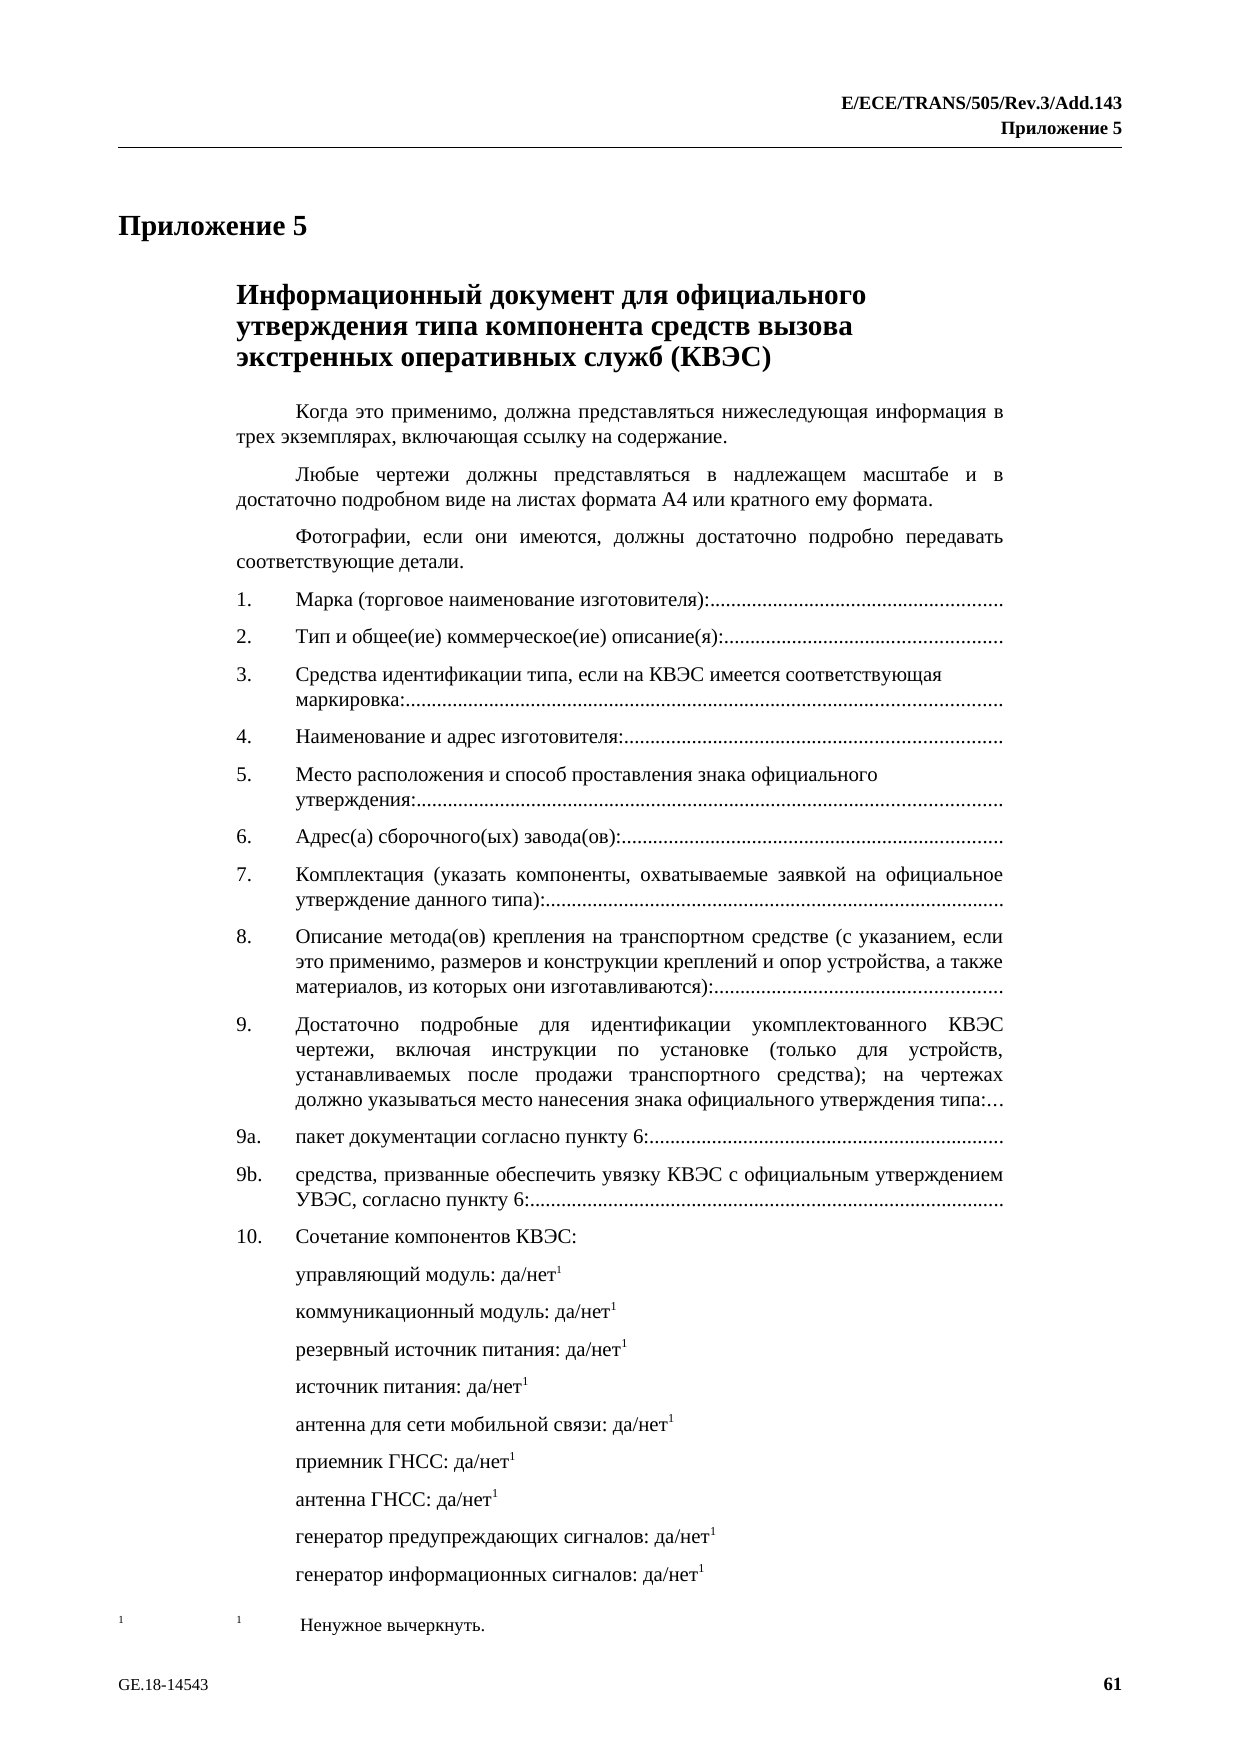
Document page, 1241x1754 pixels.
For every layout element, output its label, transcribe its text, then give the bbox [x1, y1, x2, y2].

text 1. Марка (торговое наименование изготовителя): [236, 586, 1004, 611]
text антенна для сети мобильной связи: да/нет1 [236, 1411, 1004, 1436]
text 3. Средства идентификации типа, если на КВЭС имеется соответствующая маркировка: [236, 661, 1004, 711]
text коммуникационный модуль: да/нет1 [236, 1298, 1004, 1323]
text 9. Достаточно подробные для идентификации укомплектованного КВЭС чертежи, включая инструкции по установке (только для устройств, устанавливаемых после продажи транспортного средства); на чертежах должно указываться место нанесения знака официального утверждения типа: [236, 1011, 1004, 1111]
text генератор информационных сигналов: да/нет1 [236, 1561, 1004, 1586]
text 5. Место расположения и способ проставления знака официального утверждения: [236, 761, 1004, 811]
text генератор предупреждающих сигналов: да/нет1 [236, 1523, 1004, 1548]
text 2. Тип и общее(ие) коммерческое(ие) описание(я): [236, 623, 1004, 648]
text 6. Адрес(а) сборочного(ых) завода(ов): [236, 823, 1004, 848]
text Фотографии, если они имеются, должны достаточно подробно передавать соответствующие детали. [236, 523, 1004, 573]
text Информационный документ для официального утверждения типа компонента средств вызова экстренных оперативных служб (КВЭС) [118, 279, 1004, 373]
text резервный источник питания: да/нет1 [236, 1336, 1004, 1361]
text 9a. пакет документации согласно пункту 6: [236, 1123, 1004, 1148]
text источник питания: да/нет1 [236, 1373, 1004, 1398]
text 9b. средства, призванные обеспечить увязку КВЭС с официальным утверждением УВЭС, согласно пункту 6: [236, 1161, 1004, 1211]
text 8. Описание метода(ов) крепления на транспортном средстве (с указанием, если это применимо, размеров и конструкции креплений и опор устройства, а также материалов, из которых они изготавливаются): [236, 923, 1004, 998]
text 10. Сочетание компонентов КВЭС: [236, 1223, 1004, 1248]
text антенна ГНСС: да/нет1 [236, 1486, 1004, 1511]
text управляющий модуль: да/нет1 [236, 1261, 1004, 1286]
text Любые чертежи должны представляться в надлежащем масштабе и в достаточно подробном виде на листах формата А4 или кратного ему формата. [236, 461, 1004, 511]
text 4. Наименование и адрес изготовителя: [236, 723, 1004, 748]
text 7. Комплектация (указать компоненты, охватываемые заявкой на официальное утверждение данного типа): [236, 861, 1004, 911]
text приемник ГНСС: да/нет1 [236, 1448, 1004, 1473]
text Когда это применимо, должна представляться нижеследующая информация в трех экземплярах, включающая ссылку на содержание. [236, 398, 1004, 448]
text Приложение 5 [118, 211, 1004, 242]
